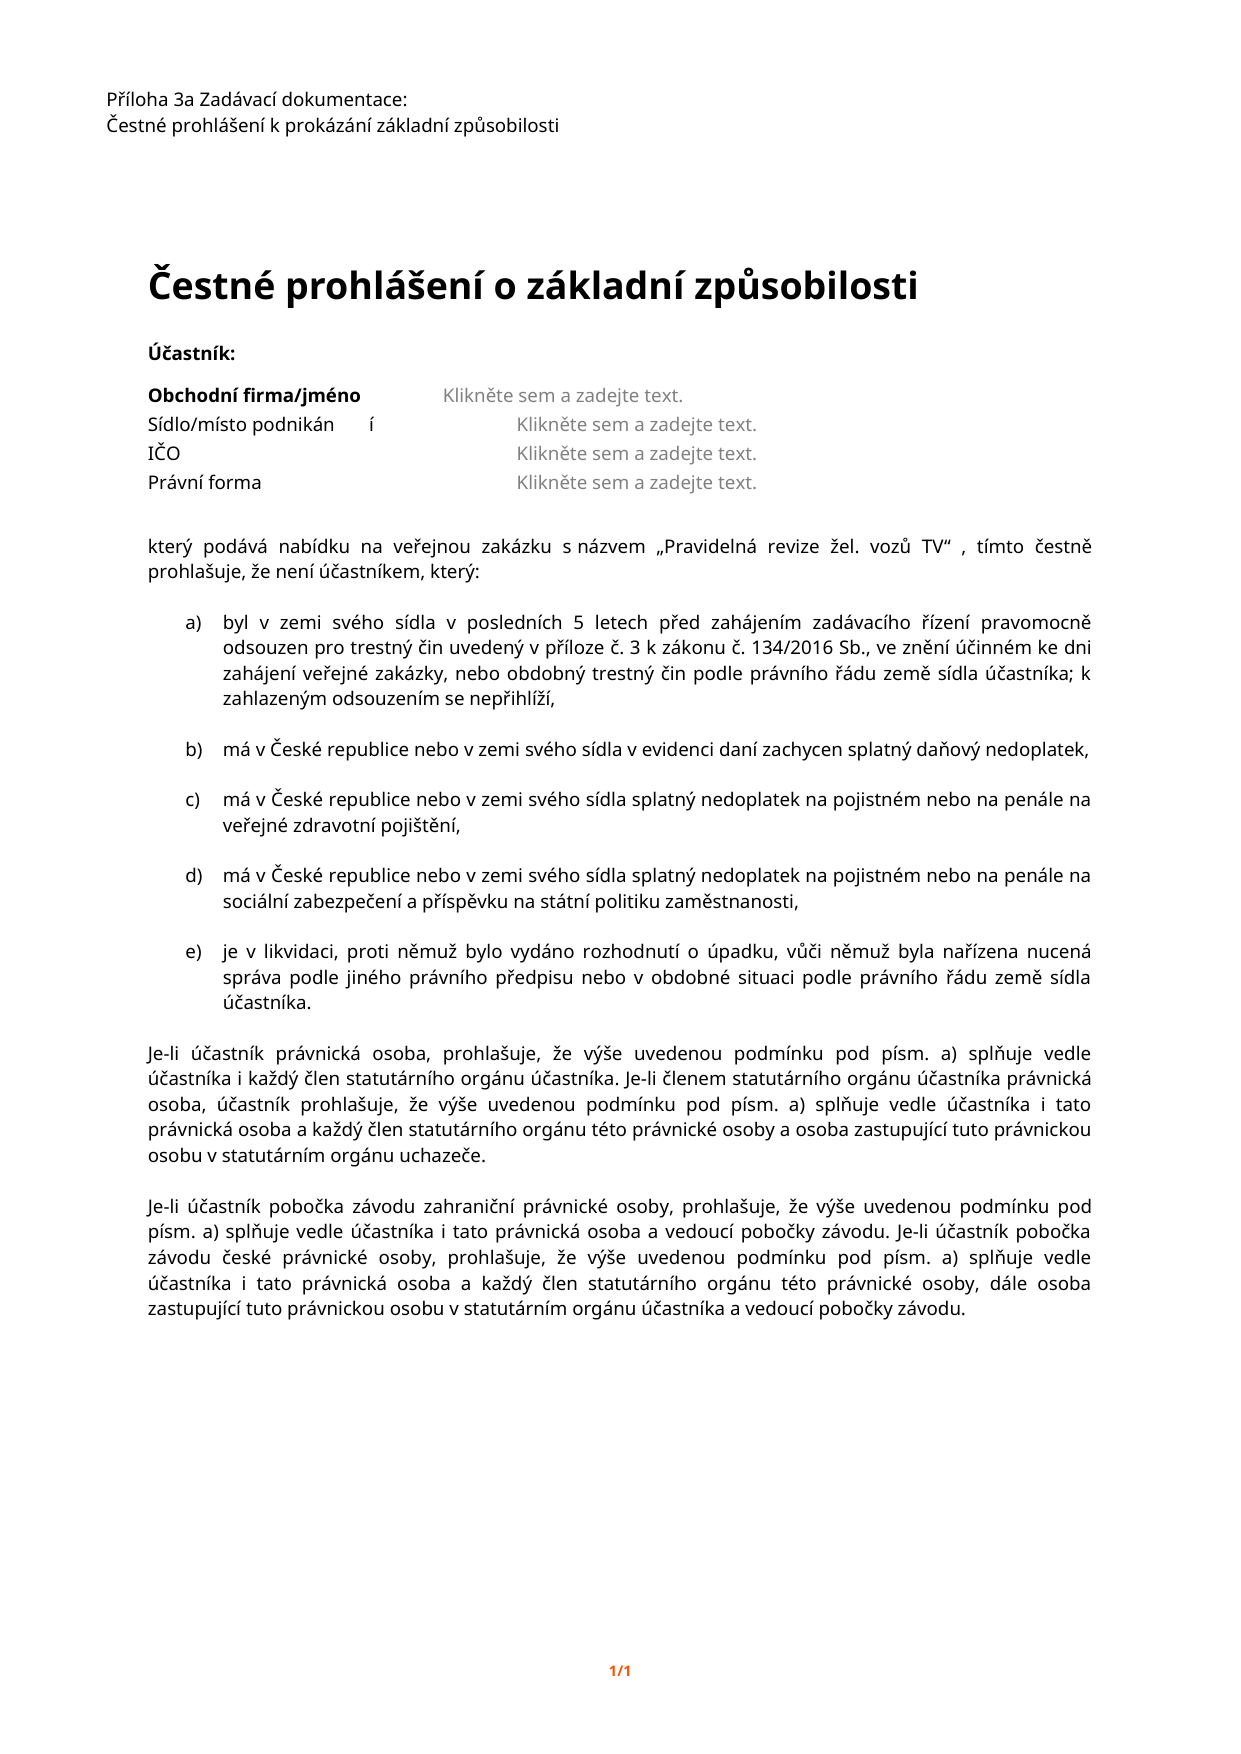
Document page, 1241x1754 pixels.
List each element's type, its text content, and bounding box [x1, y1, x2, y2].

title Čestné prohlášení o základní způsobilosti [148, 259, 1093, 311]
list je v likvidaci, proti němuž bylo vydáno rozhodnutí o úpadku, vůči němuž byla nařízena nucená správa podle jiného právního předpisu nebo v obdobné situaci podle právního řádu země sídla účastníka. [185, 939, 1093, 1015]
text který podává nabídku na veřejnou zakázku s názvem „Pravidelná revize žel. vozů TV“ , tímto čestně prohlašuje, že není účastníkem, který: [148, 533, 1093, 584]
text IČO [148, 437, 1093, 466]
text Obchodní firma/jméno [148, 379, 1093, 408]
list má v České republice nebo v zemi svého sídla splatný nedoplatek na pojistném nebo na penále na veřejné zdravotní pojištění, [185, 787, 1093, 838]
list byl v zemi svého sídla v posledních 5 letech před zahájením zadávacího řízení pravomocně odsouzen pro trestný čin uvedený v příloze č. 3 k zákonu č. 134/2016 Sb., ve znění účinném ke dni zahájení veřejné zakázky, nebo obdobný trestný čin podle právního řádu země sídla účastníka; k zahlazeným odsouzením se nepřihlíží, [185, 609, 1093, 711]
list má v České republice nebo v zemi svého sídla splatný nedoplatek na pojistném nebo na penále na sociální zabezpečení a příspěvku na státní politiku zaměstnanosti, [185, 863, 1093, 914]
text Je-li účastník pobočka závodu zahraniční právnické osoby, prohlašuje, že výše uvedenou podmínku pod písm. a) splňuje vedle účastníka i tato právnická osoba a vedoucí pobočky závodu. Je-li účastník pobočka závodu české právnické osoby, prohlašuje, že výše uvedenou podmínku pod písm. a) splňuje vedle účastníka i tato právnická osoba a každý člen statutárního orgánu této právnické osoby, dále osoba zastupující tuto právnickou osobu v statutárním orgánu účastníka a vedoucí pobočky závodu. [148, 1193, 1093, 1321]
text Účastník: [148, 336, 1093, 367]
text Právní forma [148, 466, 1093, 495]
text Sídlo/místo podnikán í [148, 408, 1093, 437]
text Je-li účastník právnická osoba, prohlašuje, že výše uvedenou podmínku pod písm. a) splňuje vedle účastníka i každý člen statutárního orgánu účastníka. Je-li členem statutárního orgánu účastníka právnická osoba, účastník prohlašuje, že výše uvedenou podmínku pod písm. a) splňuje vedle účastníka i tato právnická osoba a každý člen statutárního orgánu této právnické osoby a osoba zastupující tuto právnickou osobu v statutárním orgánu uchazeče. [148, 1040, 1093, 1168]
list má v České republice nebo v zemi svého sídla v evidenci daní zachycen splatný daňový nedoplatek, [185, 736, 1093, 762]
